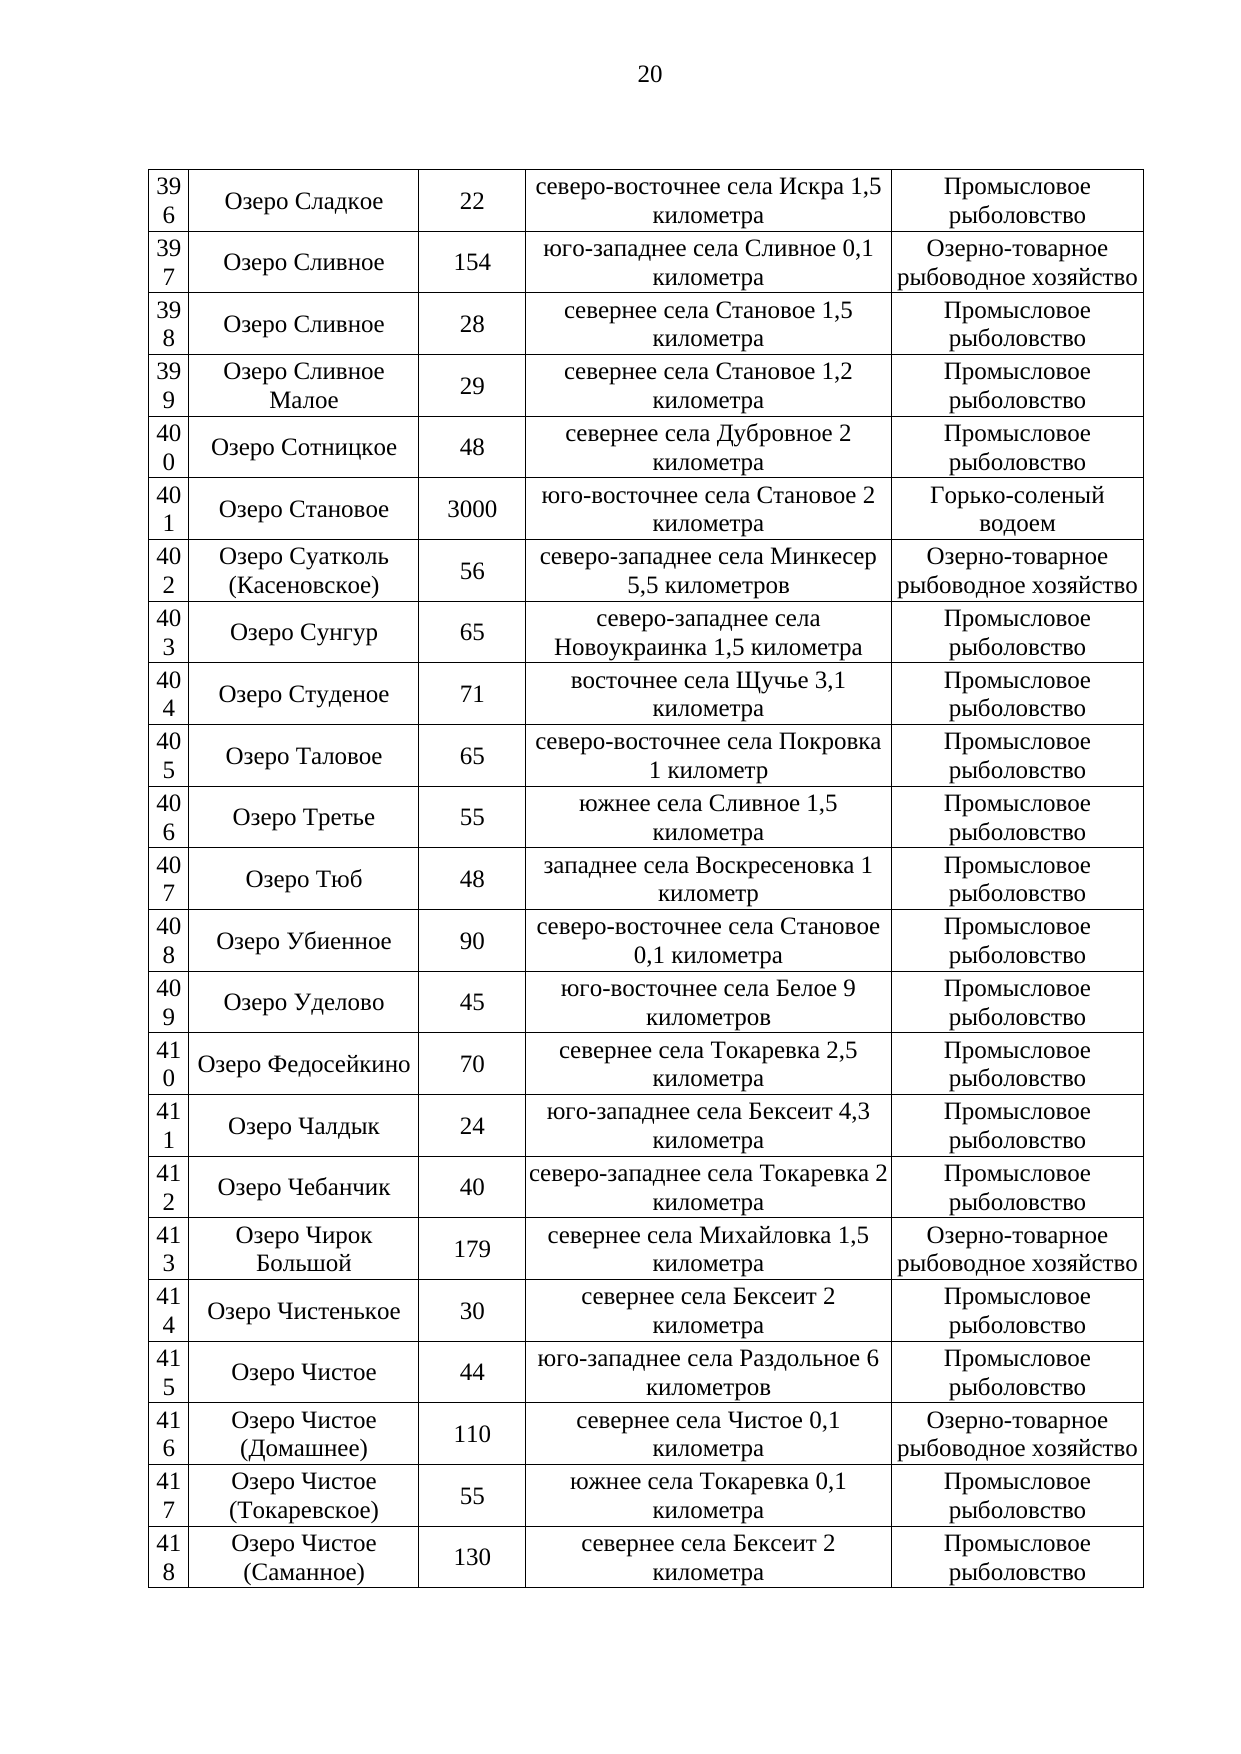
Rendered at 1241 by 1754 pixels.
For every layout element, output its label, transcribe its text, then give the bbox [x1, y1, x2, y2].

table_cell Озеро Федосейкино [189, 1033, 418, 1094]
table_cell 403 [149, 602, 188, 662]
table_cell 29 [419, 355, 525, 416]
table_cell Озеро Сливное [189, 293, 418, 354]
table_cell Озерно-товарное рыбоводное хозяйство [892, 540, 1143, 601]
table_cell южнее села Токаревка 0,1 километра [526, 1465, 891, 1526]
table_cell 55 [419, 1465, 525, 1526]
table_cell 396 [149, 170, 188, 231]
table_cell Промысловое рыболовство [892, 602, 1143, 662]
table_cell 70 [419, 1033, 525, 1094]
table_cell западнее села Воскресеновка 1 километр [526, 848, 891, 909]
table_cell 90 [419, 910, 525, 971]
table_cell Озеро Чебанчик [189, 1157, 418, 1217]
table_cell Промысловое рыболовство [892, 1095, 1143, 1156]
table_cell юго-восточнее села Белое 9 километров [526, 972, 891, 1032]
table_cell 402 [149, 540, 188, 601]
table_cell Озеро Сотницкое [189, 417, 418, 477]
table_cell севернее села Чистое 0,1 километра [526, 1403, 891, 1464]
table_cell 56 [419, 540, 525, 601]
table_cell Озеро Чирок Большой [189, 1218, 418, 1279]
table_cell 417 [149, 1465, 188, 1526]
table_cell 55 [419, 787, 525, 847]
table_cell 413 [149, 1218, 188, 1279]
table_cell Озеро Суатколь (Касеновское) [189, 540, 418, 601]
table_cell 416 [149, 1403, 188, 1464]
table_cell севернее села Бексеит 2 километра [526, 1280, 891, 1341]
table_cell северо-западнее села Минкесер 5,5 километров [526, 540, 891, 601]
table_cell Горько-соленый водоем [892, 478, 1143, 539]
table_cell Промысловое рыболовство [892, 355, 1143, 416]
table_cell Промысловое рыболовство [892, 972, 1143, 1032]
table_cell Промысловое рыболовство [892, 293, 1143, 354]
table_cell 408 [149, 910, 188, 971]
table_cell северо-западнее села Новоукраинка 1,5 километра [526, 602, 891, 662]
table_cell Промысловое рыболовство [892, 787, 1143, 847]
table_cell 415 [149, 1342, 188, 1402]
table_cell 399 [149, 355, 188, 416]
table_cell 411 [149, 1095, 188, 1156]
table_cell Промысловое рыболовство [892, 1033, 1143, 1094]
table_cell 28 [419, 293, 525, 354]
table_cell Озеро Таловое [189, 725, 418, 786]
table_cell 71 [419, 663, 525, 724]
table_cell 412 [149, 1157, 188, 1217]
table_cell 405 [149, 725, 188, 786]
table_cell Промысловое рыболовство [892, 1157, 1143, 1217]
table_cell северо-западнее села Токаревка 2 километра [526, 1157, 891, 1217]
table_cell Озеро Чалдык [189, 1095, 418, 1156]
table_cell 398 [149, 293, 188, 354]
table_cell севернее села Становое 1,5 километра [526, 293, 891, 354]
table_cell Промысловое рыболовство [892, 1465, 1143, 1526]
table_cell Озеро Сливное [189, 232, 418, 292]
table_cell 24 [419, 1095, 525, 1156]
table_cell 407 [149, 848, 188, 909]
table_cell 400 [149, 417, 188, 477]
table_cell северо-восточнее села Искра 1,5 километра [526, 170, 891, 231]
table_cell Озеро Убиенное [189, 910, 418, 971]
table_cell Озеро Сливное Малое [189, 355, 418, 416]
table_cell 30 [419, 1280, 525, 1341]
table_cell 3000 [419, 478, 525, 539]
table_cell 45 [419, 972, 525, 1032]
table_cell северо-восточнее села Становое 0,1 километра [526, 910, 891, 971]
table_cell Озеро Сладкое [189, 170, 418, 231]
table_cell Озеро Чистое [189, 1342, 418, 1402]
table_cell Промысловое рыболовство [892, 663, 1143, 724]
table_cell восточнее села Щучье 3,1 километра [526, 663, 891, 724]
table_cell Озерно-товарное рыбоводное хозяйство [892, 1218, 1143, 1279]
table_cell Озеро Становое [189, 478, 418, 539]
table_cell Озеро Чистенькое [189, 1280, 418, 1341]
table_cell 130 [419, 1527, 525, 1587]
table_cell Озеро Студеное [189, 663, 418, 724]
table_cell Озеро Уделово [189, 972, 418, 1032]
table_cell 409 [149, 972, 188, 1032]
table_cell юго-западнее села Раздольное 6 километров [526, 1342, 891, 1402]
table_cell севернее села Токаревка 2,5 километра [526, 1033, 891, 1094]
table_cell юго-западнее села Бексеит 4,3 километра [526, 1095, 891, 1156]
table_cell 48 [419, 417, 525, 477]
table_cell Промысловое рыболовство [892, 725, 1143, 786]
table_cell севернее села Бексеит 2 километра [526, 1527, 891, 1587]
table_cell Озеро Чистое (Домашнее) [189, 1403, 418, 1464]
table_cell юго-западнее села Сливное 0,1 километра [526, 232, 891, 292]
table_cell 418 [149, 1527, 188, 1587]
table_cell 44 [419, 1342, 525, 1402]
table_cell Промысловое рыболовство [892, 1342, 1143, 1402]
table_cell 406 [149, 787, 188, 847]
table_cell Озеро Сунгур [189, 602, 418, 662]
table_cell Озеро Чистое (Токаревское) [189, 1465, 418, 1526]
table_cell Промысловое рыболовство [892, 910, 1143, 971]
table_cell 410 [149, 1033, 188, 1094]
table_cell 110 [419, 1403, 525, 1464]
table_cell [892, 1527, 1143, 1587]
table_cell Промысловое рыболовство [892, 848, 1143, 909]
table_cell Озеро Чистое (Саманное) [189, 1527, 418, 1587]
table_cell 40 [419, 1157, 525, 1217]
table_cell 154 [419, 232, 525, 292]
table_cell 48 [419, 848, 525, 909]
table_cell северо-восточнее села Покровка 1 километр [526, 725, 891, 786]
table_cell Промысловое рыболовство [892, 1280, 1143, 1341]
table_cell Озеро Тюб [189, 848, 418, 909]
table_cell 65 [419, 725, 525, 786]
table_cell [892, 170, 1143, 231]
table_cell 22 [419, 170, 525, 231]
table_cell Озеро Третье [189, 787, 418, 847]
table_cell Озерно-товарное рыбоводное хозяйство [892, 232, 1143, 292]
table_cell севернее села Дубровное 2 километра [526, 417, 891, 477]
table_cell южнее села Сливное 1,5 километра [526, 787, 891, 847]
table_cell севернее села Становое 1,2 километра [526, 355, 891, 416]
table_cell 397 [149, 232, 188, 292]
table_cell севернее села Михайловка 1,5 километра [526, 1218, 891, 1279]
table_cell 404 [149, 663, 188, 724]
table_cell 179 [419, 1218, 525, 1279]
table_cell юго-восточнее села Становое 2 километра [526, 478, 891, 539]
table_cell 65 [419, 602, 525, 662]
table_cell 401 [149, 478, 188, 539]
table_cell Промысловое рыболовство [892, 417, 1143, 477]
table_cell Озерно-товарное рыбоводное хозяйство [892, 1403, 1143, 1464]
table_cell 414 [149, 1280, 188, 1341]
